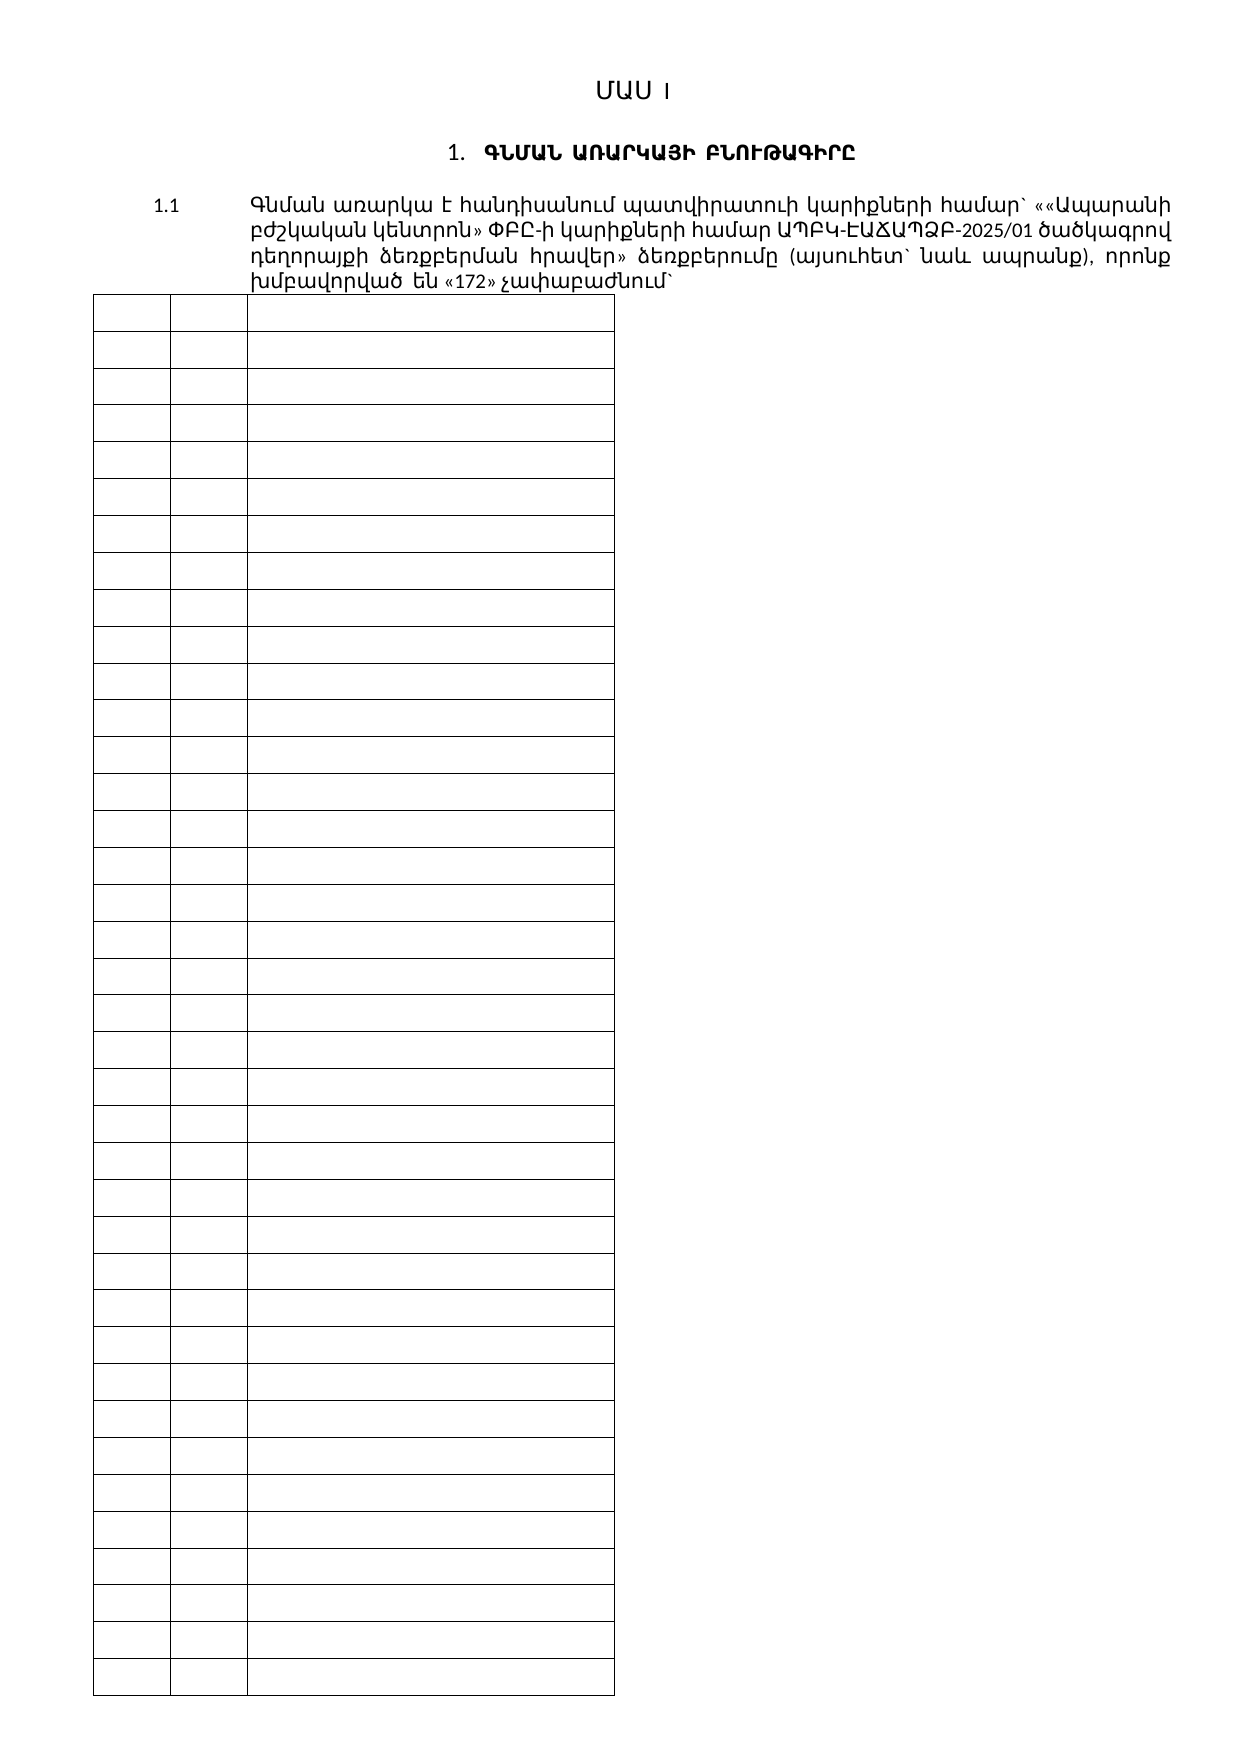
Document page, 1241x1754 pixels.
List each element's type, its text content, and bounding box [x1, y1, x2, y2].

text ՄԱՍ I [94, 75, 1171, 106]
subtitle Գնման առարկա է հանդիսանում պատվիրատուի կարիքների համար` ««Ապարանի բժշկական կենտրոն» ՓԲԸ-ի կարիքների համար ԱՊԲԿ-ԷԱՃԱՊՁԲ-2025/01 ծածկագրով դեղորայքի ձեռքբերման հրավեր» ձեռքբերումը (այսուհետ` նաև ապրանք), որոնք խմբավորված են «172» չափաբաժնում` [153, 192, 1171, 294]
list ԳՆՄԱՆ ԱՌԱՐԿԱՅԻ ԲՆՈՒԹԱԳԻՐԸ [131, 136, 1171, 167]
